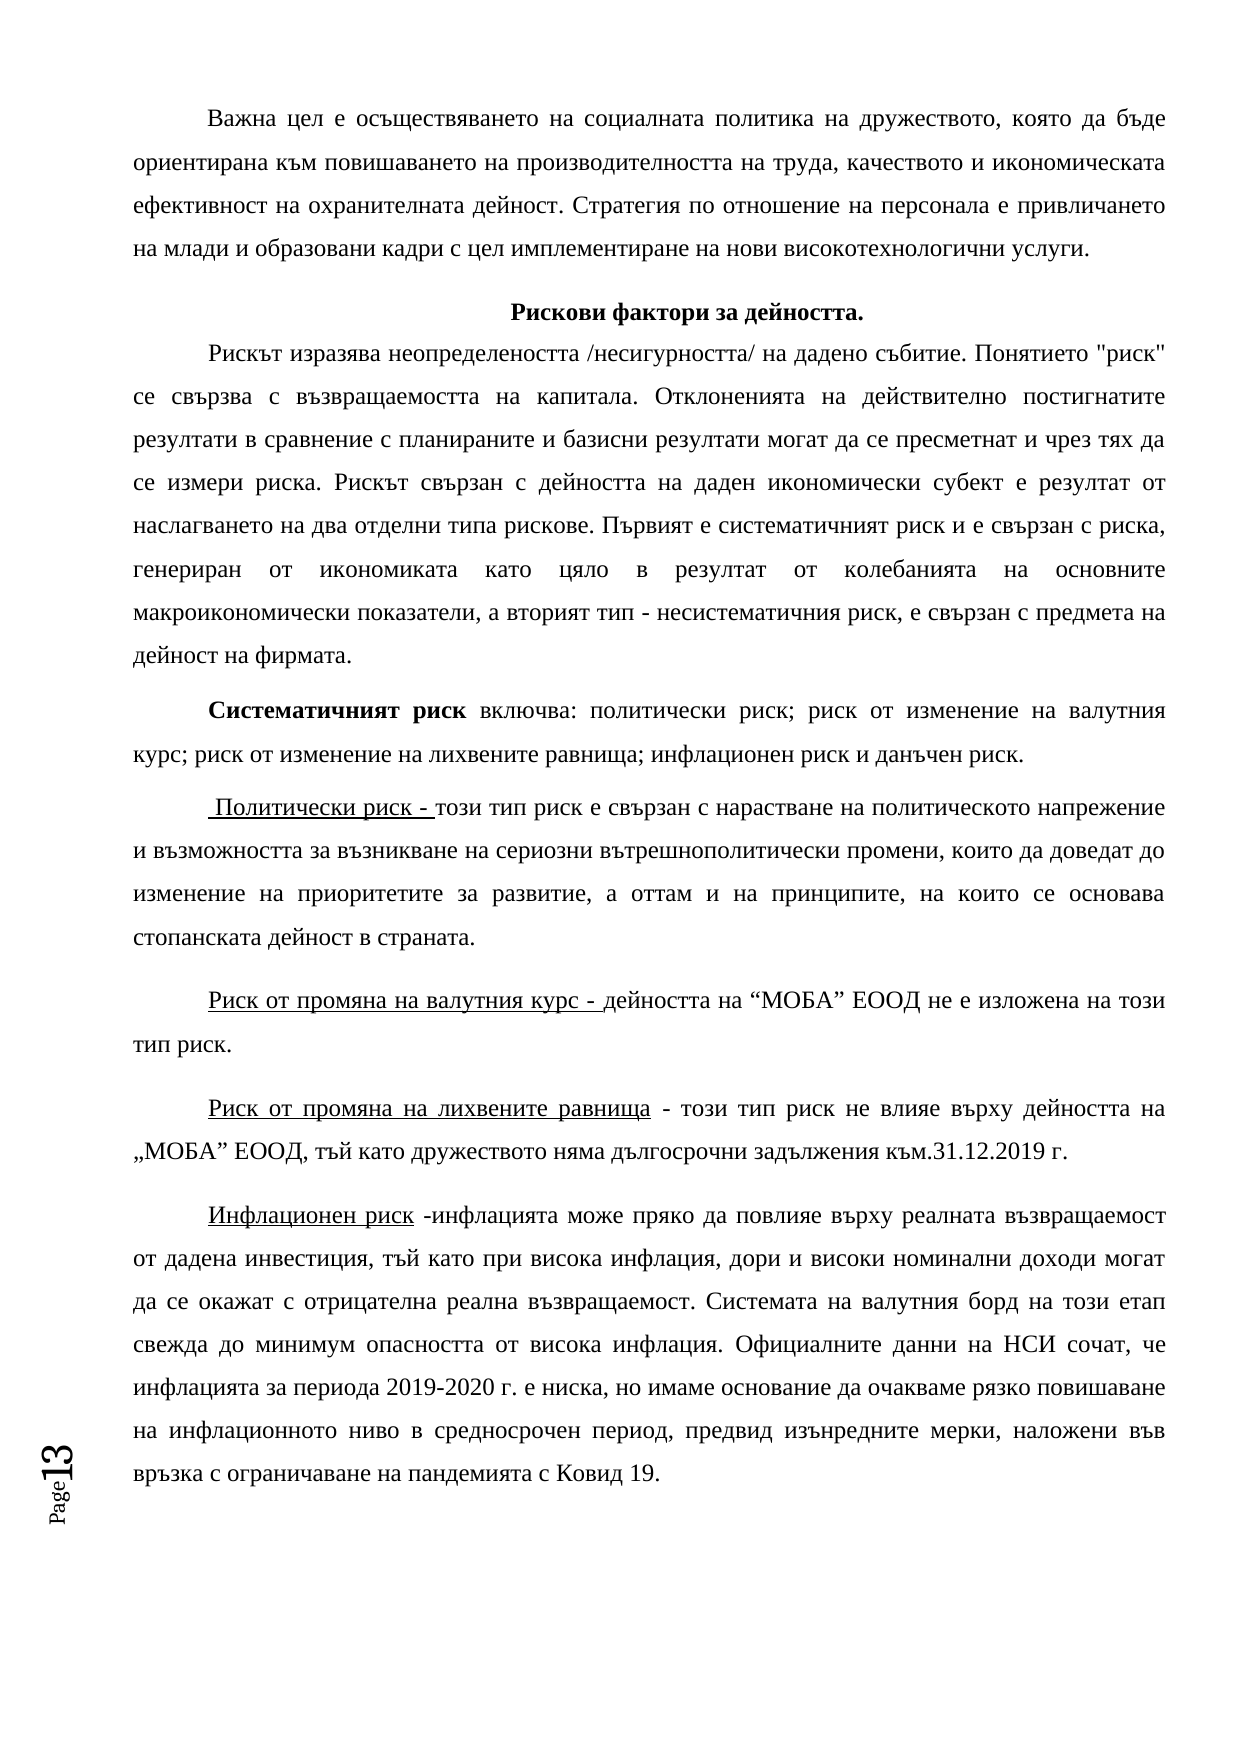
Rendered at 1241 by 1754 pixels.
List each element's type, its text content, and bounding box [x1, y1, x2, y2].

text Инфлационен риск -инфлацията може пряко да повлияе върху реалната възвращаемост от дадена инвестиция, тъй като при висока инфлация, дори и високи номинални доходи могат да се окажат с отрицателна реална възвращаемост. Системата на валутния борд на този етап свежда до минимум опасността от висока инфлация. Официалните данни на НСИ сочат, че инфлацията за периода 2019-2020 г. е ниска, но имаме основание да очакваме рязко повишаване на инфлационното ниво в средносрочен период, предвид изънредните мерки, наложени във връзка с ограничаване на пандемията с Ковид 19. [133, 1200, 1167, 1487]
text Важна цел е осъществяването на социалната политика на дружеството, която да бъде ориентирана към повишаването на производителността на труда, качеството и икономическата ефективност на охранителната дейност. Стратегия по отношение на персонала е привличането на млади и образовани кадри с цел имплементиране на нови високотехнологични услуги. [133, 103, 1167, 262]
text Риск от промяна на валутния курс - дейността на “МОБА” ЕООД не е изложена на този тип риск. [133, 986, 1167, 1057]
text Риск от промяна на лихвените равнища - този тип риск не влияе върху дейността на „МОБА” ЕООД, тъй като дружеството няма дългосрочни задължения към.31.12.2019 г. [133, 1093, 1167, 1164]
text Рискът изразява неопределеността /несигурността/ на дадено събитие. Понятието "риск" се свързва с възвращаемостта на капитала. Отклоненията на действително постигнатите резултати в сравнение с планираните и базисни резултати могат да се пресметнат и чрез тях да се измери риска. Рискът свързан с дейността на даден икономически субект е резултат от наслагването на два отделни типа рискове. Първият е систематичният риск и е свързан с риска, генериран от икономиката като цяло в резултат от колебанията на основните макроикономически показатели, а вторият тип - несистематичния риск, е свързан с предмета на дейност на фирмата. [133, 338, 1167, 669]
text Систематичният риск включва: политически риск; риск от изменение на валутния курс; риск от изменение на лихвените равнища; инфлационен риск и данъчен риск. [133, 696, 1167, 767]
subtitle Рискови фактори за дейността. [133, 297, 1167, 326]
text Политически риск - този тип риск е свързан с нарастване на политическото напрежение и възможността за възникване на сериозни вътрешнополитически промени, които да доведат до изменение на приоритетите за развитие, а оттам и на принципите, на които се основава стопанската дейност в страната. [133, 792, 1167, 950]
